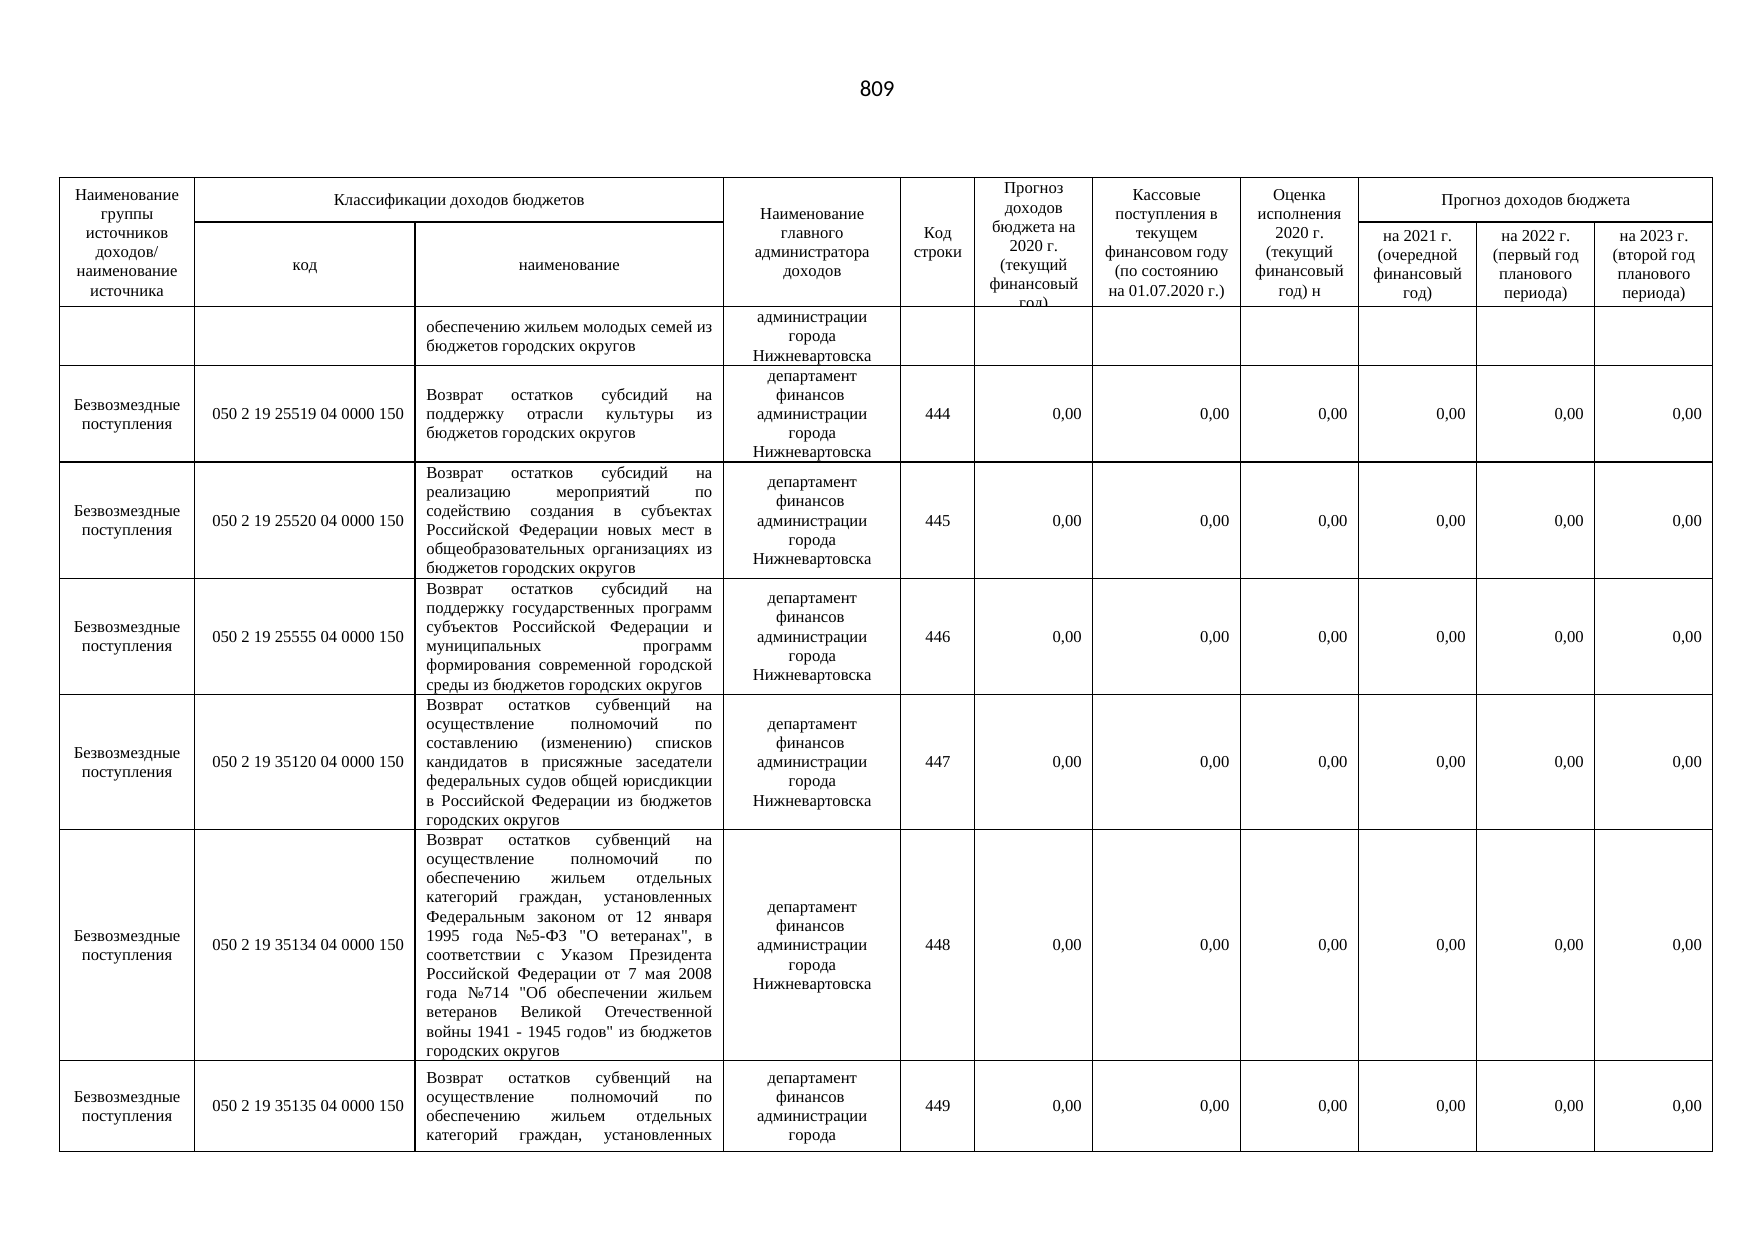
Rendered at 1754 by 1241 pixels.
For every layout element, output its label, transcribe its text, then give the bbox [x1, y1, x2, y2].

table_header Классификации доходов бюджетов [195, 178, 723, 221]
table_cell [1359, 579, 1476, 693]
table_cell на 2023 г. (второй год планового периода) [1595, 223, 1712, 306]
table_header Наименование главного администратора доходов [724, 178, 900, 306]
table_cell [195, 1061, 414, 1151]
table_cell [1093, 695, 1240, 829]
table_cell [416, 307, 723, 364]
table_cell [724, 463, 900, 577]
table_cell на 2021 г. (очередной финансовый год) [1359, 223, 1476, 306]
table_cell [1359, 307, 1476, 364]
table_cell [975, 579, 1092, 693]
table_cell наименование [416, 223, 723, 306]
table_header Прогноз доходов бюджета [1359, 178, 1712, 221]
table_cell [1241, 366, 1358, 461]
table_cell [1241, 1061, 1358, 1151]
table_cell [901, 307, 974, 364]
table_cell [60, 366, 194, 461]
table_header Кассовые поступления в текущем финансовом году (по состоянию на 01.07.2020 г.) [1093, 178, 1240, 306]
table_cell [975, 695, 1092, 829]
table_header Оценка исполнения 2020 г. (текущий финансовый год) н [1241, 178, 1358, 306]
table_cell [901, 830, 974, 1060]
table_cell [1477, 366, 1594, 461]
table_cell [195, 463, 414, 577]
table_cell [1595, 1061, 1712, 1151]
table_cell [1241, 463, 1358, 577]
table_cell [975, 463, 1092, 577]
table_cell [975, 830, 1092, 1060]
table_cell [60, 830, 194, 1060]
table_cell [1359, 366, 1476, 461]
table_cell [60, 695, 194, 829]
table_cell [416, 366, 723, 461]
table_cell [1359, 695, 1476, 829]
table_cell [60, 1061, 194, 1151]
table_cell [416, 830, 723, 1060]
table_header Наименование группы источников доходов/ наименование источника [60, 178, 194, 306]
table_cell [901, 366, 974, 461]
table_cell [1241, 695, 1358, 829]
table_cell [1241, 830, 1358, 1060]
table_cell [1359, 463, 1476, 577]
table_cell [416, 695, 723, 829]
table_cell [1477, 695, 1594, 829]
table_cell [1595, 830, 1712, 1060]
table_cell код [195, 223, 414, 306]
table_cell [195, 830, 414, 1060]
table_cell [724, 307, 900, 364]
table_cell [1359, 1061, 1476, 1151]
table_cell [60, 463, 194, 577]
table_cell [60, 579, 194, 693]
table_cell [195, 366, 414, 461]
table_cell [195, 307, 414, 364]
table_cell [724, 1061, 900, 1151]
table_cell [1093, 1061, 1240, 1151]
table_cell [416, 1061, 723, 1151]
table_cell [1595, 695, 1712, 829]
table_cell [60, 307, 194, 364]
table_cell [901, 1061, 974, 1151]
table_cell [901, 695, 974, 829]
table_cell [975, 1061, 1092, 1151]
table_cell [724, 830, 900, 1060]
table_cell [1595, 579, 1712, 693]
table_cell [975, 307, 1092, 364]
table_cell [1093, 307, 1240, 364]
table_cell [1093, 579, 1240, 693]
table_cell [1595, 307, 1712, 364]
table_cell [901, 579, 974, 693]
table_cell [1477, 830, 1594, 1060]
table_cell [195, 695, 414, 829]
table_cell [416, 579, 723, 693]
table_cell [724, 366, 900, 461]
table_header Прогноз доходов бюджета на 2020 г. (текущий финансовый год) [975, 178, 1092, 306]
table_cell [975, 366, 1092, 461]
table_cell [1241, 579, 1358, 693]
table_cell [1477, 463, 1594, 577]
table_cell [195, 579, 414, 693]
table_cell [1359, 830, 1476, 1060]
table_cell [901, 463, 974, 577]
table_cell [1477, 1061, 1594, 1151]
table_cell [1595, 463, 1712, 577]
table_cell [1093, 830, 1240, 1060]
table_header Код строки [901, 178, 974, 306]
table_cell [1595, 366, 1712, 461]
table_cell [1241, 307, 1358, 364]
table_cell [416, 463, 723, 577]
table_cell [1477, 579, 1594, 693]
table_cell на 2022 г. (первый год планового периода) [1477, 223, 1594, 306]
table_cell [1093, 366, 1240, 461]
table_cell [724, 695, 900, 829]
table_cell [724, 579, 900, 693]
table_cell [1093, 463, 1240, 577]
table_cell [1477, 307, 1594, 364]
